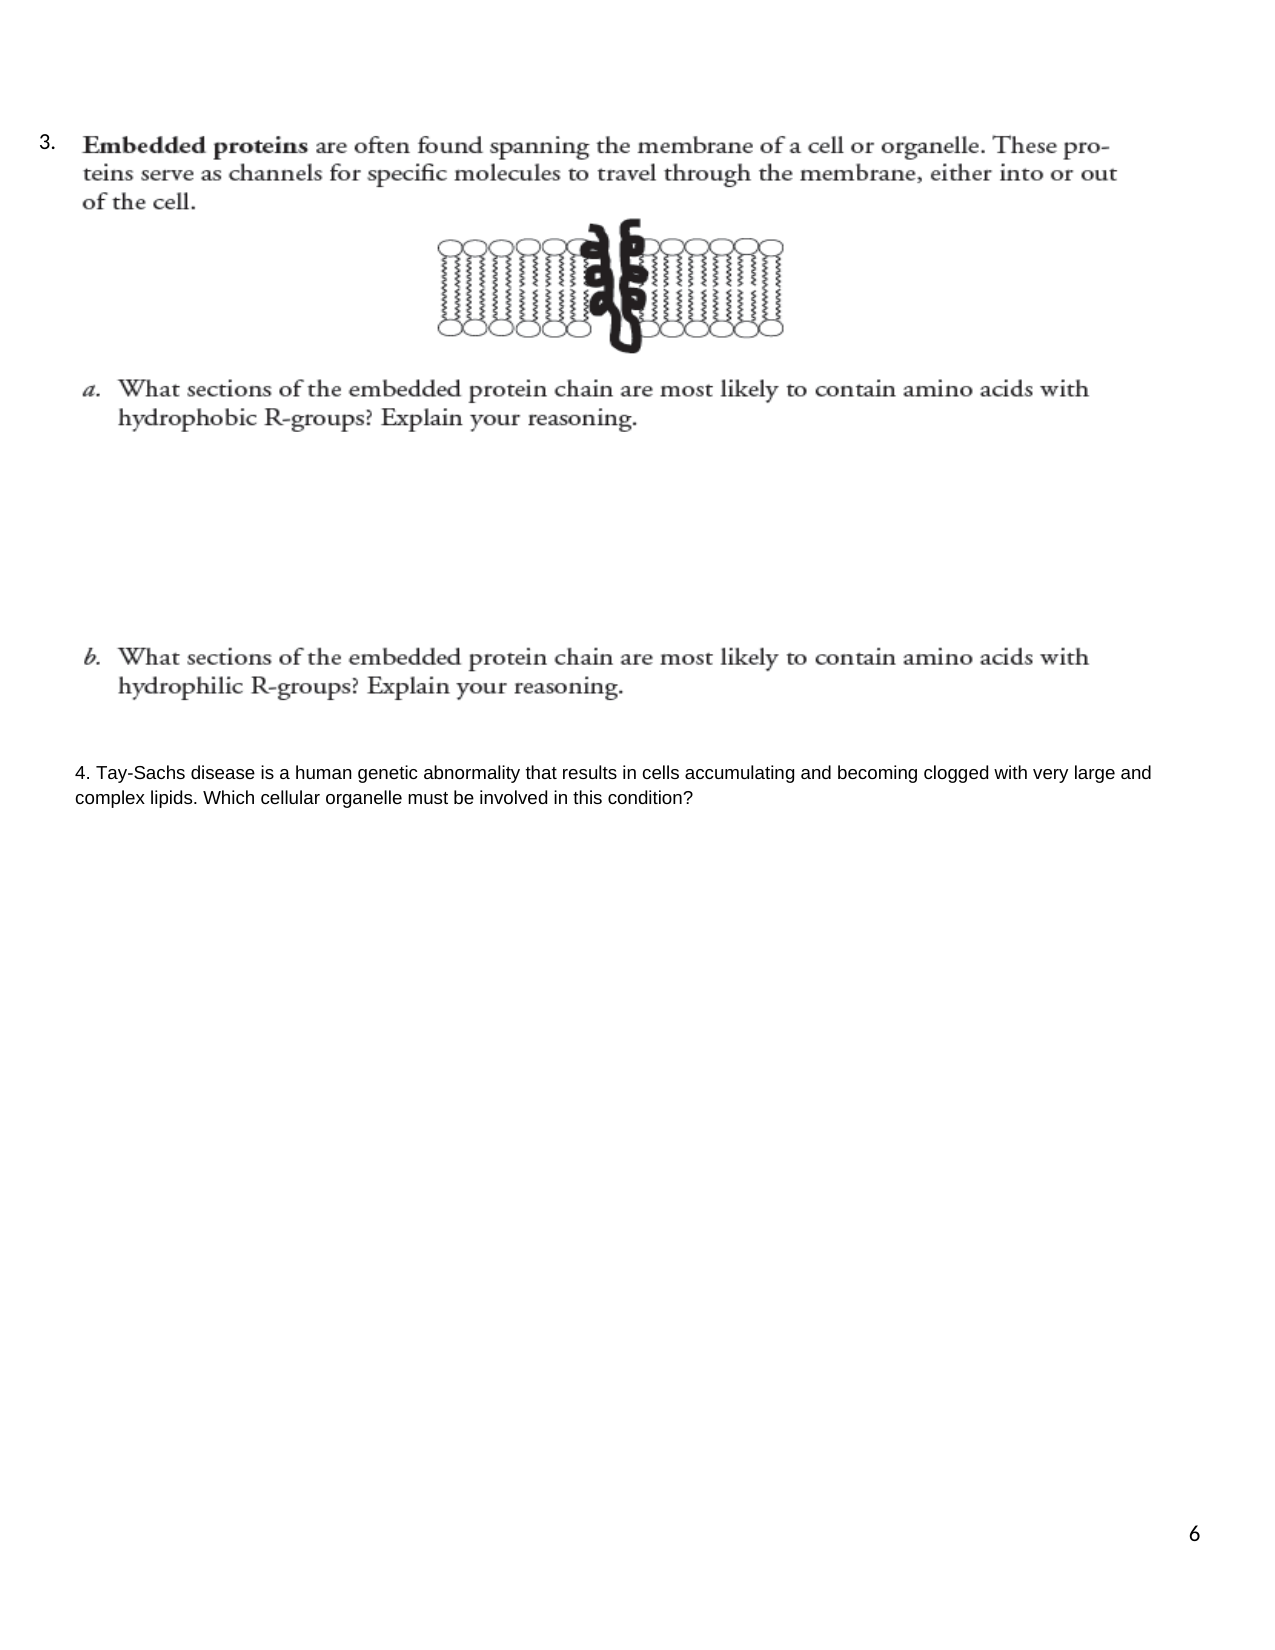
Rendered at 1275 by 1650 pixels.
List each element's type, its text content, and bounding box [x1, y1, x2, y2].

text 4. Tay-Sachs disease is a human genetic abnormality that results in cells accumulating and becoming clogged with very large and complex lipids. Which cellular organelle must be involved in this condition? [75, 762, 1200, 808]
picture [75, 131, 1135, 710]
